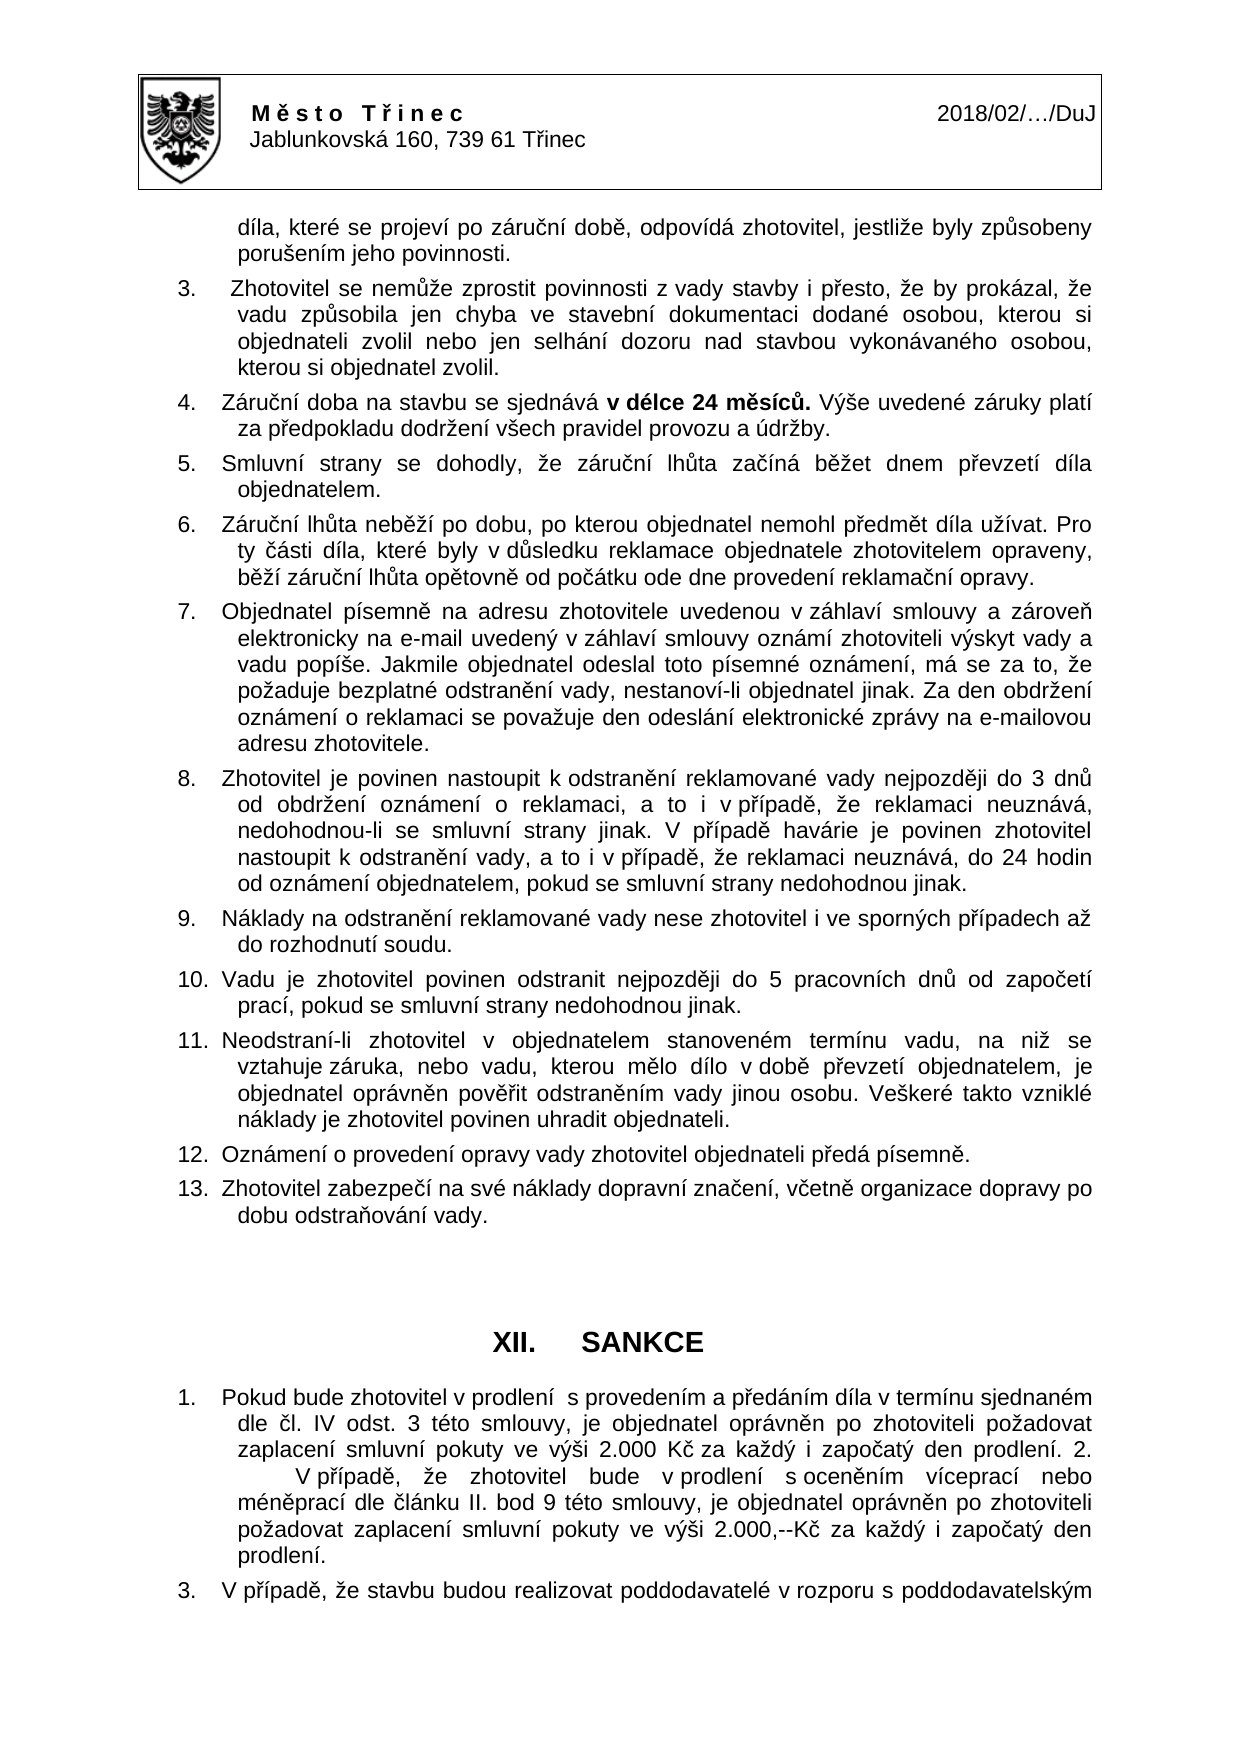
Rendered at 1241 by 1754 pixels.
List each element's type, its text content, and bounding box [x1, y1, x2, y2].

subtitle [177, 1577, 1093, 1603]
subtitle 10. Vadu je zhotovitel povinen odstranit nejpozději do 5 pracovních dnů od započetí prací, pokud se smluvní strany nedohodnou jinak. [177, 966, 1093, 1018]
subtitle 3. Zhotovitel se nemůže zprostit povinnosti z vady stavby i přesto, že by prokázal, že vadu způsobila jen chyba ve stavební dokumentaci dodané osobou, kterou si objednateli zvolil nebo jen selhání dozoru nad stavbou vykonávaného osobou, kterou si objednatel zvolil. [177, 275, 1093, 380]
subtitle 4. Záruční doba na stavbu se sjednává v délce 24 měsíců. Výše uvedené záruky platí za předpokladu dodržení všech pravidel provozu a údržby. [177, 389, 1093, 441]
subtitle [177, 214, 1093, 267]
subtitle 6. Záruční lhůta neběží po dobu, po kterou objednatel nemohl předmět díla užívat. Pro ty části díla, které byly v důsledku reklamace objednatele zhotovitelem opraveny, běží záruční lhůta opětovně od počátku ode dne provedení reklamační opravy. [177, 511, 1093, 590]
subtitle 9. Náklady na odstranění reklamované vady nese zhotovitel i ve sporných případech až do rozhodnutí soudu. [177, 905, 1093, 957]
subtitle 7. Objednatel písemně na adresu zhotovitele uvedenou v záhlaví smlouvy a zároveň elektronicky na e-mail uvedený v záhlaví smlouvy oznámí zhotoviteli výskyt vady a vadu popíše. Jakmile objednatel odeslal toto písemné oznámení, má se za to, že požaduje bezplatné odstranění vady, nestanoví-li objednatel jinak. Za den obdržení oznámení o reklamaci se považuje den odeslání elektronické zprávy na e-mailovou adresu zhotovitele. [177, 598, 1093, 756]
subtitle SANKCE [148, 1325, 1093, 1359]
subtitle 11. Neodstraní-li zhotovitel v objednatelem stanoveném termínu vadu, na niž se vztahuje záruka, nebo vadu, kterou mělo dílo v době převzetí objednatelem, je objednatel oprávněn pověřit odstraněním vady jinou osobu. Veškeré takto vzniklé náklady je zhotovitel povinen uhradit objednateli. [177, 1027, 1093, 1132]
subtitle 8. Zhotovitel je povinen nastoupit k odstranění reklamované vady nejpozději do 3 dnů od obdržení oznámení o reklamaci, a to i v případě, že reklamaci neuznává, nedohodnou-li se smluvní strany jinak. V případě havárie je povinen zhotovitel nastoupit k odstranění vady, a to i v případě, že reklamaci neuznává, do 24 hodin od oznámení objednatelem, pokud se smluvní strany nedohodnou jinak. [177, 765, 1093, 896]
subtitle 1. Pokud bude zhotovitel v prodlení s provedením a předáním díla v termínu sjednaném dle čl. IV odst. 3 této smlouvy, je objednatel oprávněn po zhotoviteli požadovat zaplacení smluvní pokuty ve výši 2.000 Kč za každý i započatý den prodlení. 2. V případě, že zhotovitel bude v prodlení s oceněním víceprací nebo méněprací dle článku II. bod 9 této smlouvy, je objednatel oprávněn po zhotoviteli požadovat zaplacení smluvní pokuty ve výši 2.000,--Kč za každý i započatý den prodlení. [177, 1384, 1093, 1568]
subtitle 12. Oznámení o provedení opravy vady zhotovitel objednateli předá písemně. [177, 1141, 1093, 1167]
subtitle 13. Zhotovitel zabezpečí na své náklady dopravní značení, včetně organizace dopravy po dobu odstraňování vady. [177, 1175, 1093, 1228]
subtitle 5. Smluvní strany se dohodly, že záruční lhůta začíná běžet dnem převzetí díla objednatelem. [177, 450, 1093, 502]
